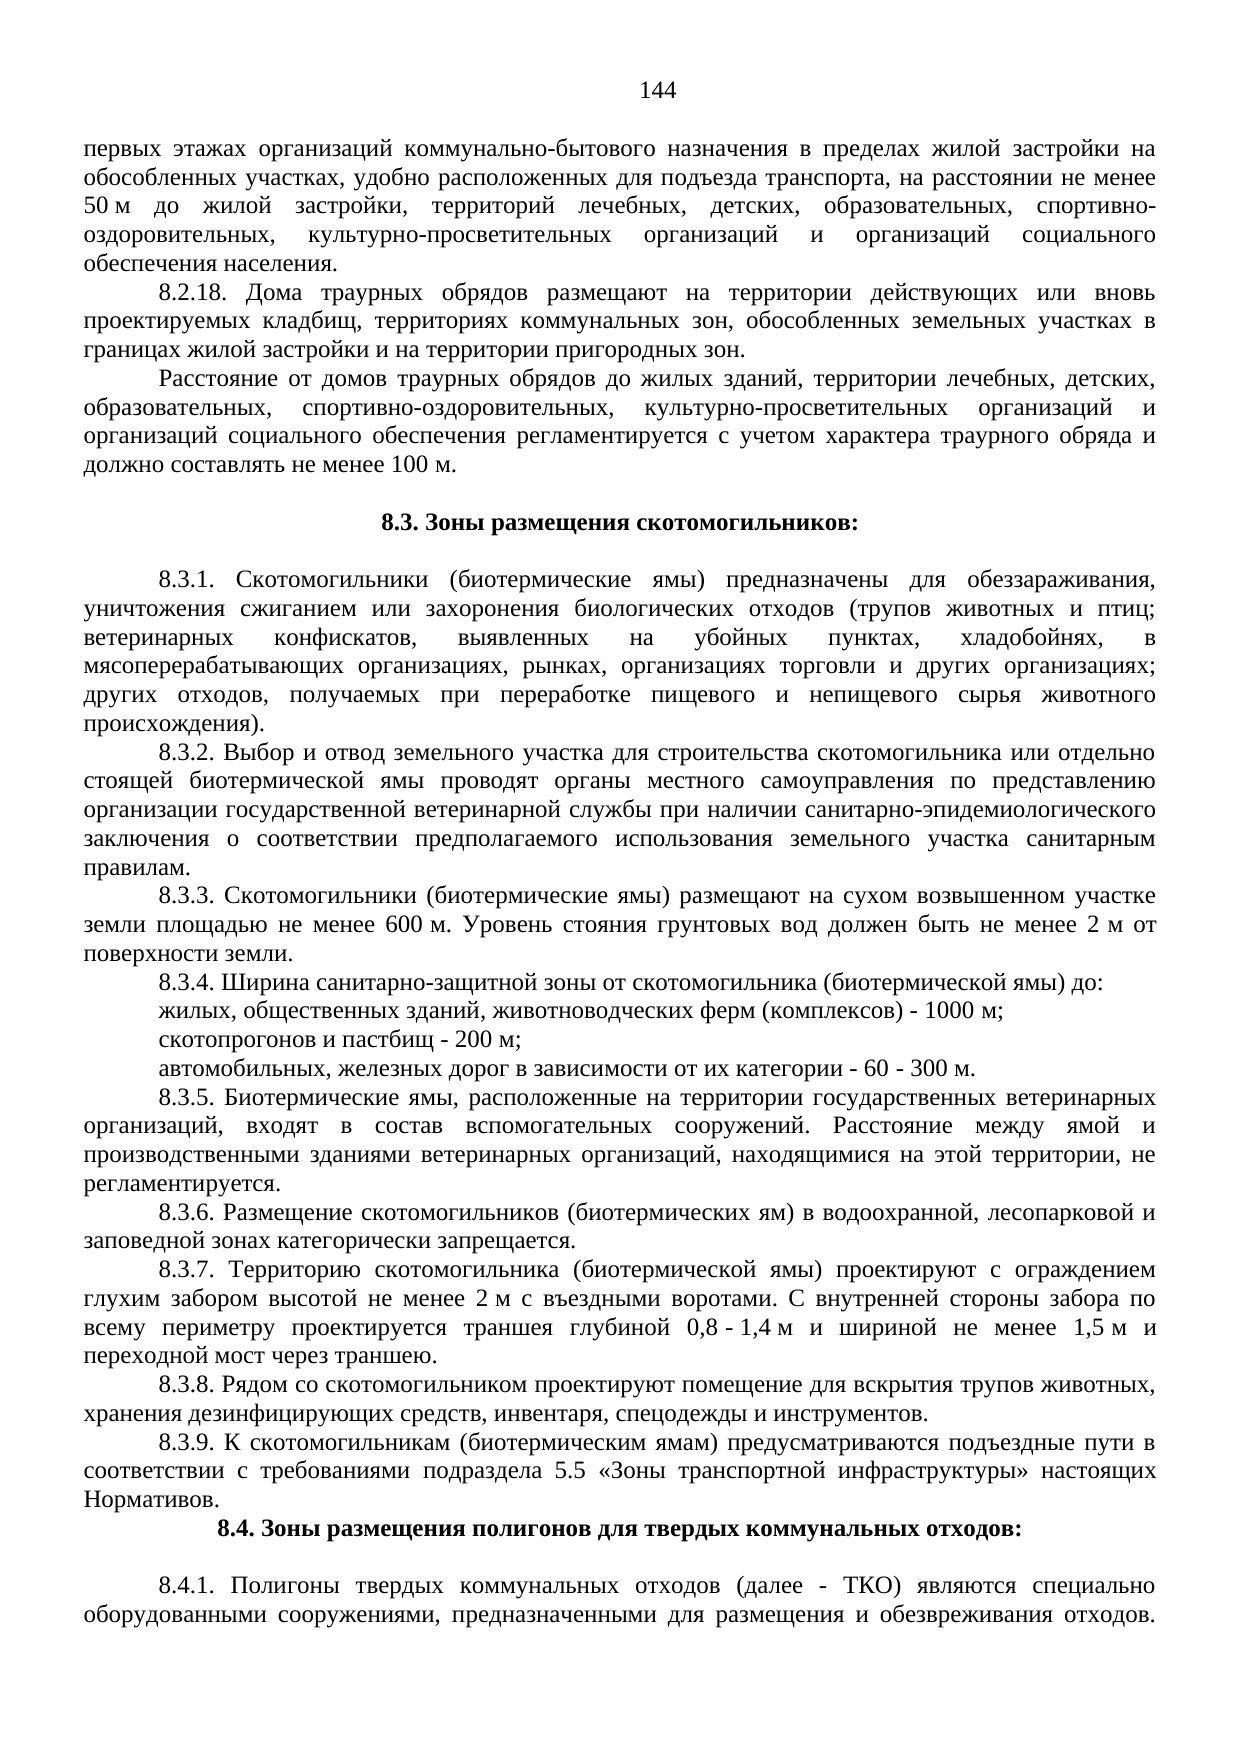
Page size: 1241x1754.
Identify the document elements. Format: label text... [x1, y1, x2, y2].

text 8.3.4. Ширина санитарно-защитной зоны от скотомогильника (биотермической ямы) до: [83, 967, 1157, 995]
text 8.3.1. Скотомогильники (биотермические ямы) предназначены для обеззараживания, уничтожения сжиганием или захоронения биологических отходов (трупов животных и птиц; ветеринарных конфискатов, выявленных на убойных пунктах, хладобойнях, в мясоперерабатывающих организациях, рынках, организациях торговли и других организациях; других отходов, получаемых при переработке пищевого и непищевого сырья животного происхождения). [83, 564, 1157, 737]
text 8.2.18. Дома траурных обрядов размещают на территории действующих или вновь проектируемых кладбищ, территориях коммунальных зон, обособленных земельных участках в границах жилой застройки и на территории пригородных зон. [83, 277, 1157, 363]
text автомобильных, железных дорог в зависимости от их категории - 60 - 300 м. [83, 1053, 1157, 1082]
text 8.3.7. Территорию скотомогильника (биотермической ямы) проектируют с ограждением глухим забором высотой не менее 2 м с въездными воротами. С внутренней стороны забора по всему периметру проектируется траншея глубиной 0,8 - 1,4 м и шириной не менее 1,5 м и переходной мост через траншею. [83, 1254, 1157, 1369]
text 8.3.6. Размещение скотомогильников (биотермических ям) в водоохранной, лесопарковой и заповедной зонах категорически запрещается. [83, 1197, 1157, 1254]
text 8.3.2. Выбор и отвод земельного участка для строительства скотомогильника или отдельно стоящей биотермической ямы проводят органы местного самоуправления по представлению организации государственной ветеринарной службы при наличии санитарно-эпидемиологического заключения о соответствии предполагаемого использования земельного участка санитарным правилам. [83, 737, 1157, 880]
text Расстояние от домов траурных обрядов до жилых зданий, территории лечебных, детских, образовательных, спортивно-оздоровительных, культурно-просветительных организаций и организаций социального обеспечения регламентируется с учетом характера траурного обряда и должно составлять не менее 100 м. [83, 363, 1157, 478]
text 8.3.9. К скотомогильникам (биотермическим ямам) предусматриваются подъездные пути в соответствии с требованиями подраздела 5.5 «Зоны транспортной инфраструктуры» настоящих Нормативов. [83, 1427, 1157, 1513]
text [83, 133, 1157, 277]
text 8.3.3. Скотомогильники (биотермические ямы) размещают на сухом возвышенном участке земли площадью не менее 600 м. Уровень стояния грунтовых вод должен быть не менее 2 м от поверхности земли. [83, 880, 1157, 967]
text 8.3.5. Биотермические ямы, расположенные на территории государственных ветеринарных организаций, входят в состав вспомогательных сооружений. Расстояние между ямой и производственными зданиями ветеринарных организаций, находящимися на этой территории, не регламентируется. [83, 1082, 1157, 1197]
text 8.3.8. Рядом со скотомогильником проектируют помещение для вскрытия трупов животных, хранения дезинфицирующих средств, инвентаря, спецодежды и инструментов. [83, 1369, 1157, 1427]
text скотопрогонов и пастбищ - 200 м; [83, 1024, 1157, 1053]
subtitle 8.4. Зоны размещения полигонов для твердых коммунальных отходов: [83, 1513, 1157, 1542]
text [83, 1570, 1157, 1628]
text жилых, общественных зданий, животноводческих ферм (комплексов) - 1000 м; [83, 995, 1157, 1024]
subtitle 8.3. Зоны размещения скотомогильников: [83, 507, 1157, 535]
